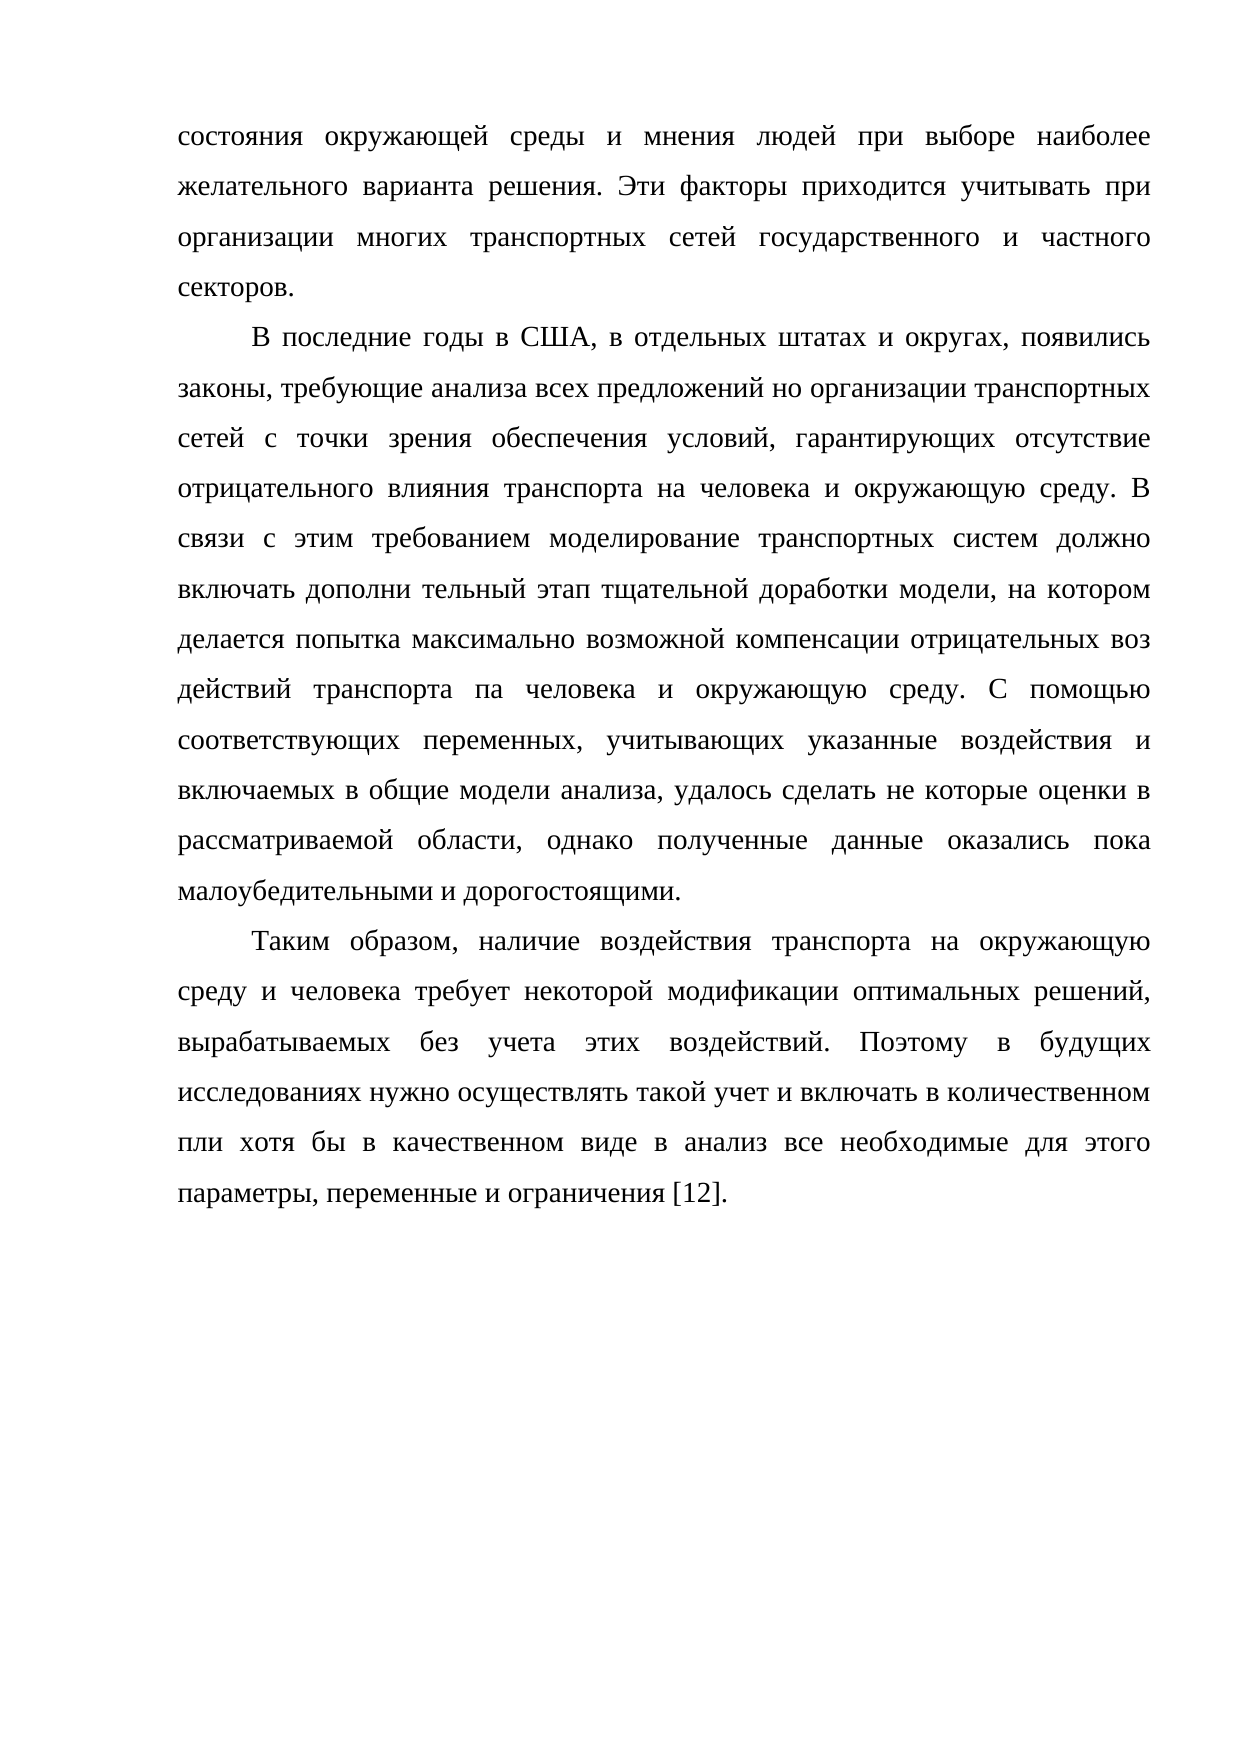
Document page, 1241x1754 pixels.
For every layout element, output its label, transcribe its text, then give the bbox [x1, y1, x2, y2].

text Таким образом, наличие воздействия транспорта на окружающую среду и человека требует некоторой модификации оптимальных решений, вырабатываемых без учета этих воздействий. Поэтому в будущих исследованиях нужно осуществлять такой учет и включать в количественном пли хотя бы в качественном виде в анализ все необходимые для этого параметры, переменные и ограничения [12]. [177, 923, 1152, 1208]
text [177, 118, 1152, 303]
text В последние годы в США, в отдельных штатах и округах, появились законы, требующие анализа всех предложений но организации транспортных сетей с точки зрения обеспечения условий, гарантирующих отсутствие отрицательного влияния транспорта на человека и окружающую среду. В связи с этим требованием моделирование транспортных систем должно включать дополни тельный этап тщательной доработки модели, на котором делается попытка максимально возможной компенсации отрицательных воз действий транспорта па человека и окружающую среду. С помощью соответствующих переменных, учитывающих указанные воздействия и включаемых в общие модели анализа, удалось сделать не которые оценки в рассматриваемой области, однако полученные данные оказались пока малоубедительными и дорогостоящими. [177, 319, 1152, 906]
